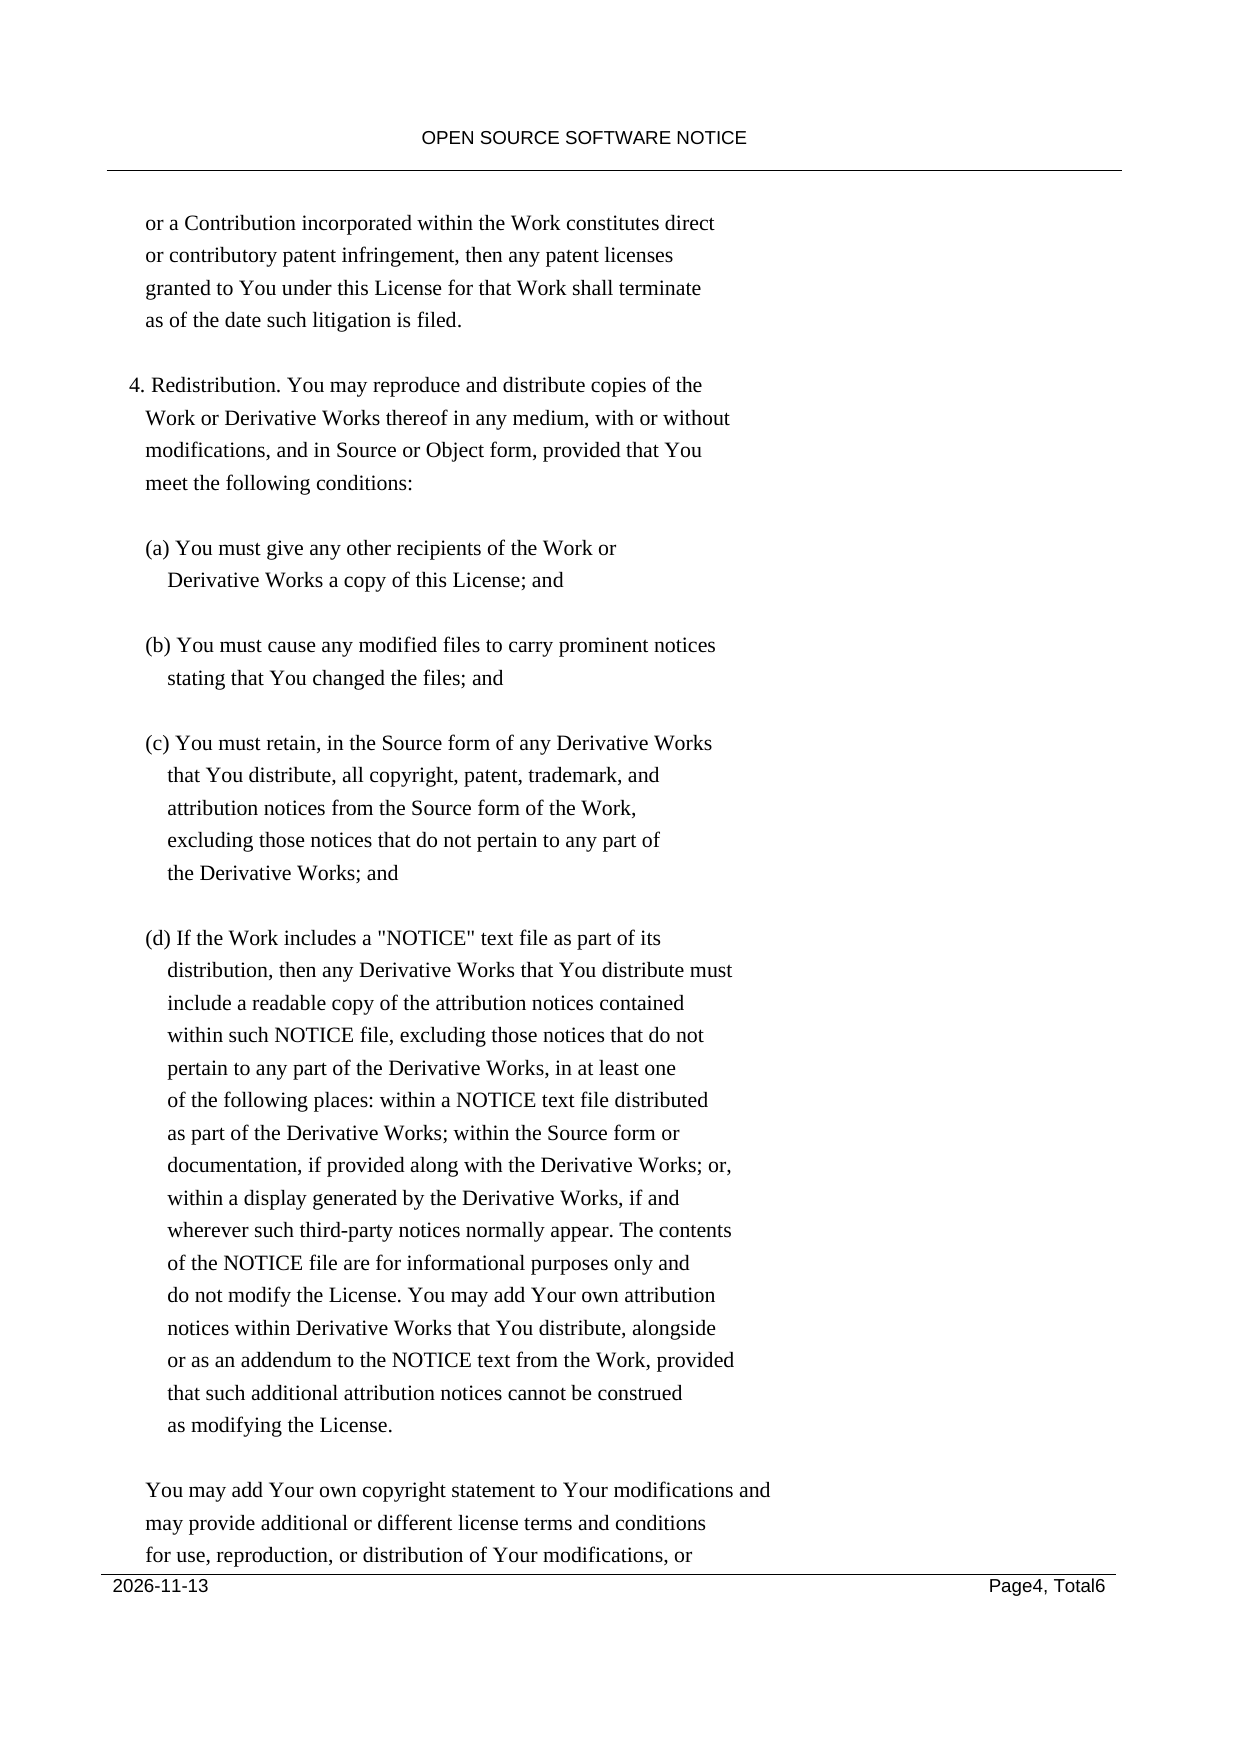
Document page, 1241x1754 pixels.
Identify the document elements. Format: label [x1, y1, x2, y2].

text [112, 206, 1128, 1571]
